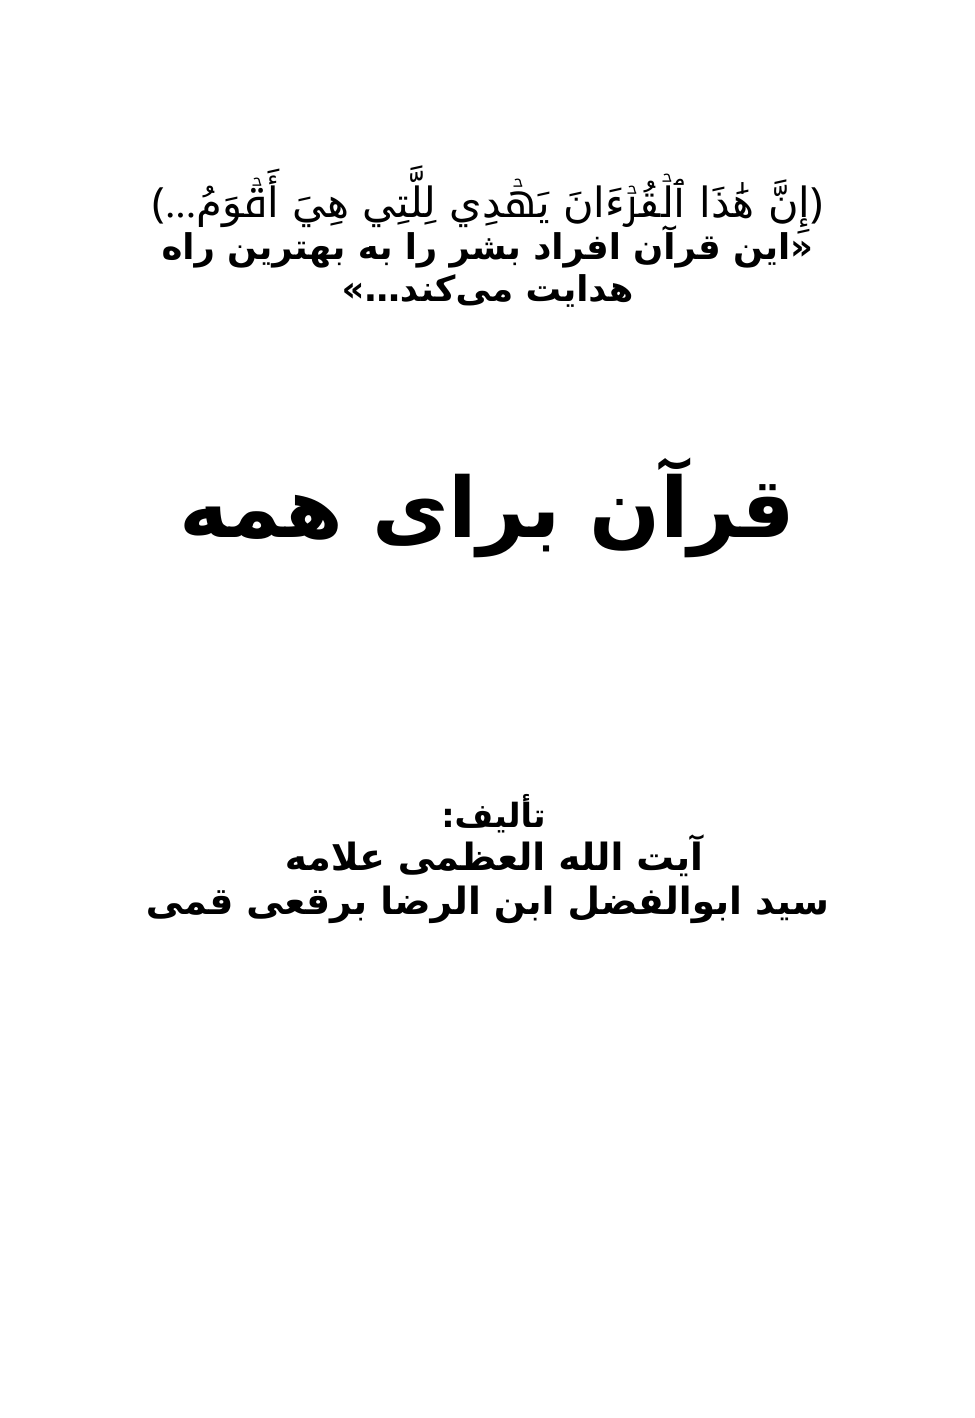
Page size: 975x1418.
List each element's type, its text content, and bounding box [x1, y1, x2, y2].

text آيت الله العظمى علامه [118, 836, 857, 879]
text ﴿إِنَّ هَٰذَا ٱلۡقُرۡءَانَ يَهۡدِي لِلَّتِي هِيَ أَقۡوَمُ...﴾ [118, 178, 857, 227]
text تأليف: [118, 797, 857, 836]
text قرآن برای همه [118, 460, 857, 557]
text «این قرآن افراد بشر را به بهترین راه هدایت می‌کند…» [118, 227, 857, 309]
text سيد ابوالفضل ابن الرضا برقعی قمی [118, 879, 857, 923]
